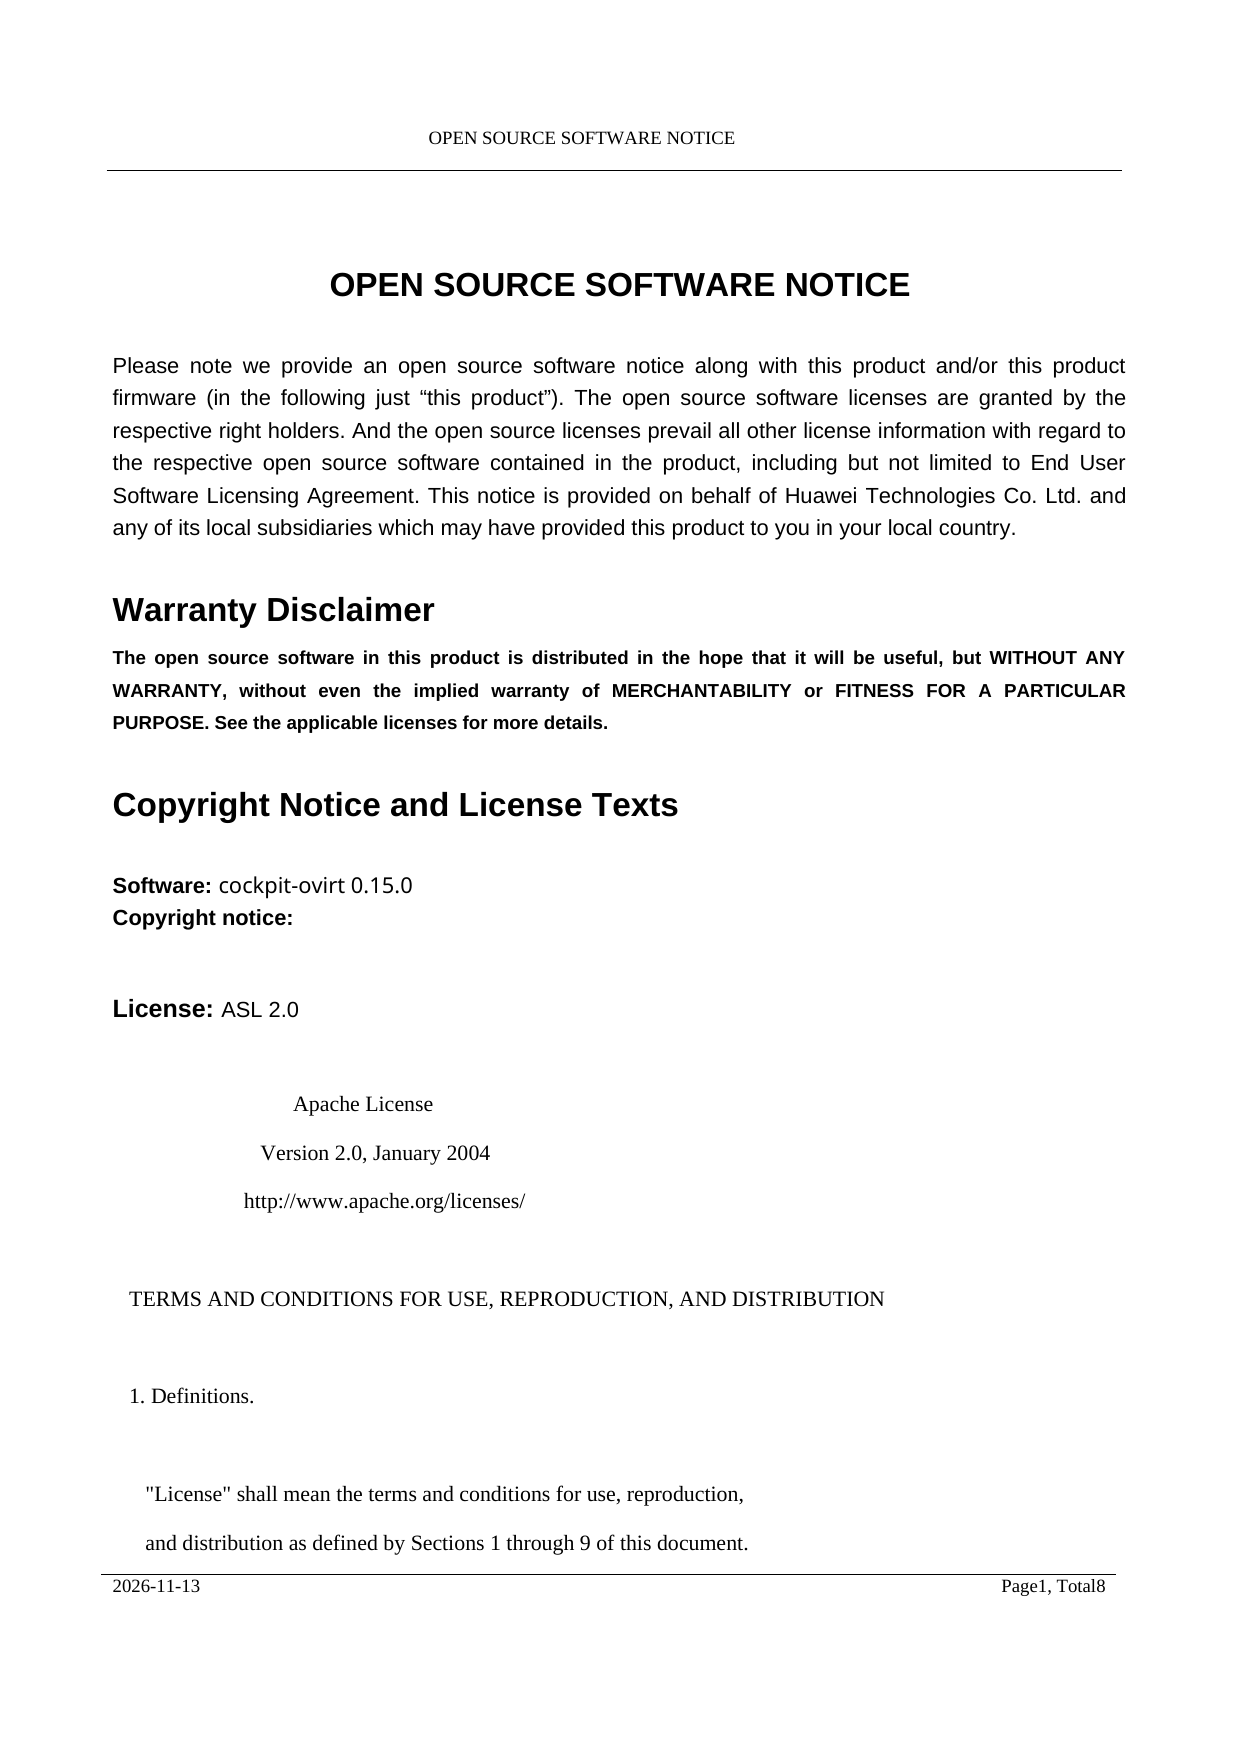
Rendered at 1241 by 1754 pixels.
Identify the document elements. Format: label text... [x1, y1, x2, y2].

text License: ASL 2.0 [112, 992, 1128, 1024]
text Please note we provide an open source software notice along with this product and/or this product firmware (in the following just “this product”). The open source software licenses are granted by the respective right holders. And the open source licenses prevail all other license information with regard to the respective open source software contained in the product, including but not limited to End User Software Licensing Agreement. This notice is provided on behalf of Huawei Technologies Co. Ltd. and any of its local subsidiaries which may have provided this product to you in your local country. [112, 349, 1128, 544]
text The open source software in this product is distributed in the hope that it will be useful, but WITHOUT ANY WARRANTY, without even the implied warranty of MERCHANTABILITY or FITNESS FOR A PARTICULAR PURPOSE. See the applicable licenses for more details. [112, 641, 1128, 739]
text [112, 1038, 1128, 1558]
text Warranty Disclaimer [112, 576, 1128, 641]
text Software: cockpit-ovirt 0.15.0 [112, 869, 1128, 901]
text OPEN SOURCE SOFTWARE NOTICE [112, 251, 1128, 316]
text Copyright notice: [112, 901, 1128, 934]
text Copyright Notice and License Texts [112, 771, 1128, 836]
